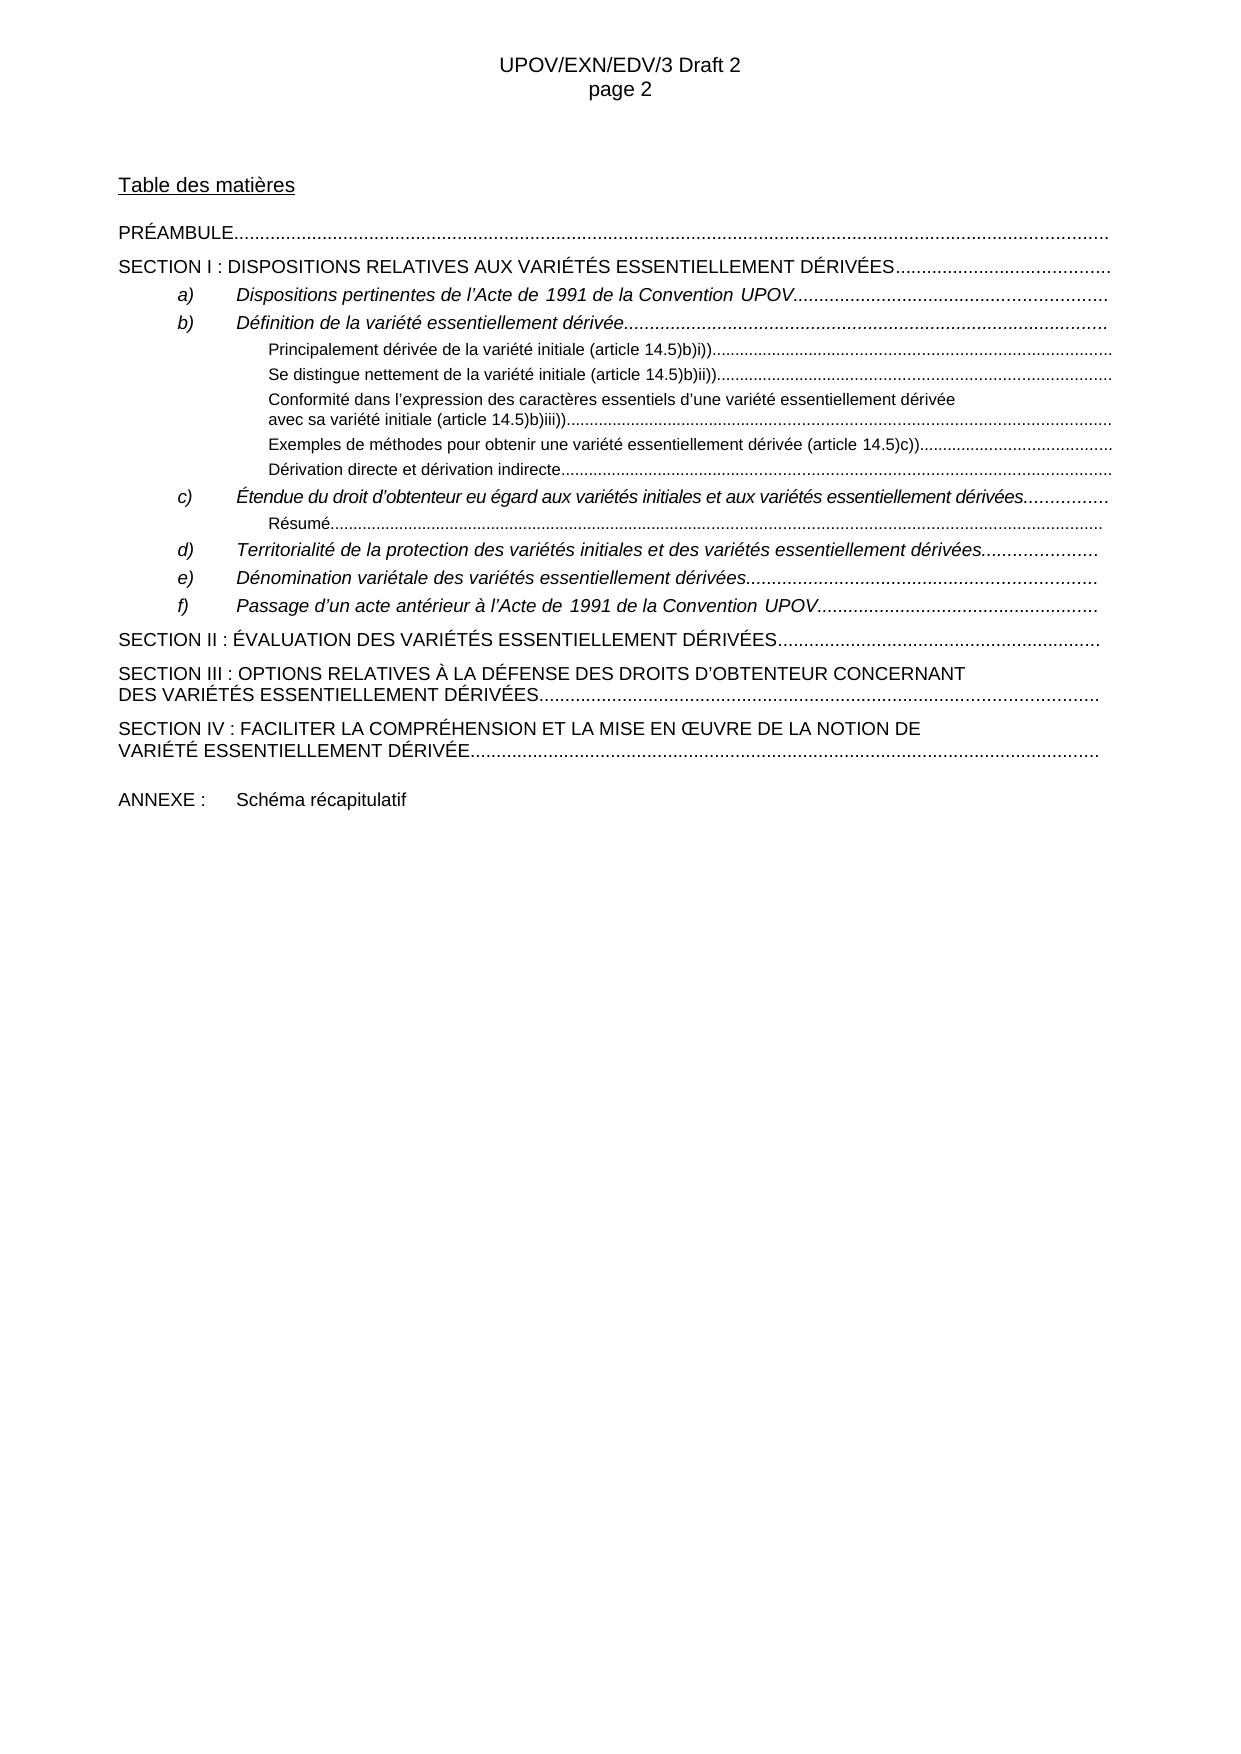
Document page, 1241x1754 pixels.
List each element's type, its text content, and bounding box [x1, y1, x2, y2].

text d) Territorialité de la protection des variétés initiales et des variétés essentiellement dérivées 14 [177, 539, 1033, 560]
text ANNEXE : Schéma récapitulatif [118, 789, 1122, 811]
text Table des matières [118, 173, 1122, 197]
text c) Étendue du droit d’obtenteur eu égard aux variétés initiales et aux variétés essentiellement dérivées 8 [177, 486, 1033, 507]
text a) Dispositions pertinentes de l’Acte de 1991 de la Convention UPOV 4 [177, 284, 1033, 305]
text Section IV : Faciliter la compréhension et la mise en œuvre de la notion de variété essentiellement dérivée 16 [118, 718, 974, 761]
text Conformité dans l’expression des caractères essentiels d’une variété essentiellement dérivée avec sa variété initiale (article 14.5)b)iii)) 6 [268, 390, 975, 428]
text Dérivation directe et dérivation indirecte 7 [268, 460, 975, 479]
text PRÉAMBULE 3 [118, 222, 974, 243]
text Principalement dérivée de la variété initiale (article 14.5)b)i)) 5 [268, 339, 975, 358]
text Section III : OPTIONS relativeS à la défense DES DROITS d’OBTENTEUR CONCERNANT DES VARIÉTÉS ESSENTIELLEMENT DÉRIVÉES 15 [118, 663, 974, 706]
text f) Passage d’un acte antérieur à l’Acte de 1991 de la Convention UPOV 14 [177, 594, 1033, 616]
text Résumé 10 [268, 513, 975, 533]
text Exemples de méthodes pour obtenir une variété essentiellement dérivée (article 14.5)c)) 7 [268, 435, 975, 454]
text b) Définition de la variété essentiellement dérivée 5 [177, 312, 1033, 333]
text SECTION II : ÉVALUATION DES VARIÉTÉS ESSENTIELLEMENT DÉRIVÉES 15 [118, 628, 974, 650]
text SECTION I : DISPOSITIONS RELATIVES AUX VARIÉTÉS ESSENTIELLEMENT DÉRIVÉES 4 [118, 256, 974, 277]
text e) Dénomination variétale des variétés essentiellement dérivées 14 [177, 567, 1033, 588]
text Se distingue nettement de la variété initiale (article 14.5)b)ii)) 6 [268, 365, 975, 384]
